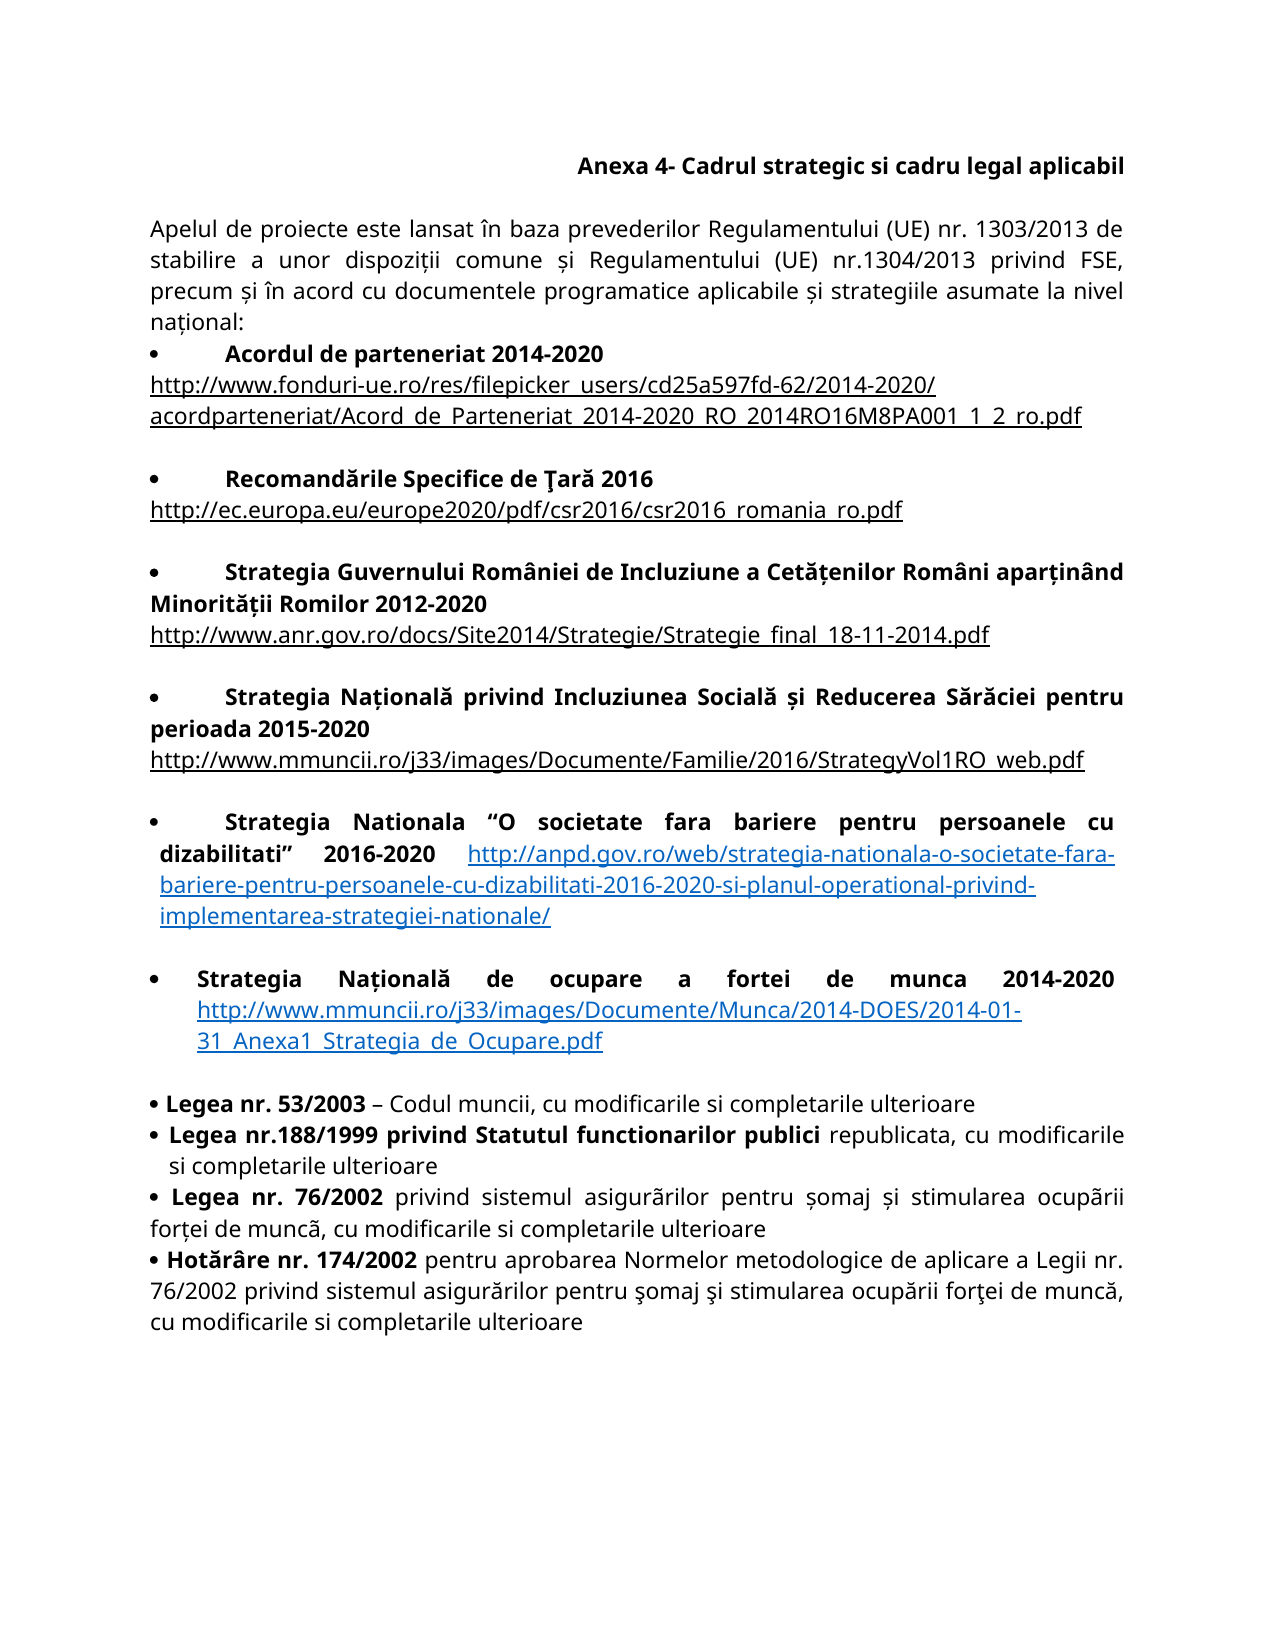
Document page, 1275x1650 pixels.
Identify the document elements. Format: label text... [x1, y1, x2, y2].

text Apelul de proiecte este lansat în baza prevederilor Regulamentului (UE) nr. 1303/2013 de stabilire a unor dispoziții comune și Regulamentului (UE) nr.1304/2013 privind FSE, precum și în acord cu documentele programatice aplicabile și strategiile asumate la nivel național: [150, 212, 1125, 337]
list Legea nr.188/1999 privind Statutul functionarilor publici republicata, cu modificarile si completarile ulterioare [150, 1119, 1125, 1181]
text Anexa 4- Cadrul strategic si cadru legal aplicabil [150, 150, 1125, 181]
list http://www.anr.gov.ro/docs/Site2014/Strategie/Strategie_final_18-11-2014.pdf [150, 619, 1115, 650]
list Strategia Națională de ocupare a fortei de munca 2014-2020 http://www.mmuncii.ro/j33/images/Documente/Munca/2014-DOES/2014-01-31_Anexa1_Strategia_de_Ocupare.pdf [150, 962, 1115, 1056]
list http://ec.europa.eu/europe2020/pdf/csr2016/csr2016_romania_ro.pdf [150, 494, 1125, 525]
list http://www.mmuncii.ro/j33/images/Documente/Familie/2016/StrategyVol1RO_web.pdf [150, 744, 1115, 775]
list Strategia Guvernului României de Incluziune a Cetățenilor Români aparținând Minorității Romilor 2012-2020 [150, 556, 1125, 619]
list http://www.fonduri-ue.ro/res/filepicker_users/cd25a597fd-62/2014-2020/acordparteneriat/Acord_de_Parteneriat_2014-2020_RO_2014RO16M8PA001_1_2_ro.pdf [150, 369, 1125, 431]
list Acordul de parteneriat 2014-2020 [150, 337, 1125, 369]
text Hotărâre nr. 174/2002 pentru aprobarea Normelor metodologice de aplicare a Legii nr. 76/2002 privind sistemul asigurărilor pentru şomaj şi stimularea ocupării forţei de muncă, cu modificarile si completarile ulterioare [150, 1244, 1125, 1337]
list Strategia Nationala “O societate fara bariere pentru persoanele cu dizabilitati” 2016-2020 http://anpd.gov.ro/web/strategia-nationala-o-societate-fara-bariere-pentru-persoanele-cu-dizabilitati-2016-2020-si-planul-operational-privind-implementarea-strategiei-nationale/ [150, 806, 1115, 931]
list Recomandările Specifice de Ţară 2016 [150, 462, 1125, 494]
text Legea nr. 53/2003 – Codul muncii, cu modificarile si completarile ulterioare [150, 1087, 1125, 1119]
list Strategia Națională privind Incluziunea Socială și Reducerea Sărăciei pentru perioada 2015-2020 [150, 681, 1125, 744]
text Legea nr. 76/2002 privind sistemul asigurãrilor pentru şomaj şi stimularea ocupãrii forţei de muncã, cu modificarile si completarile ulterioare [150, 1181, 1125, 1244]
